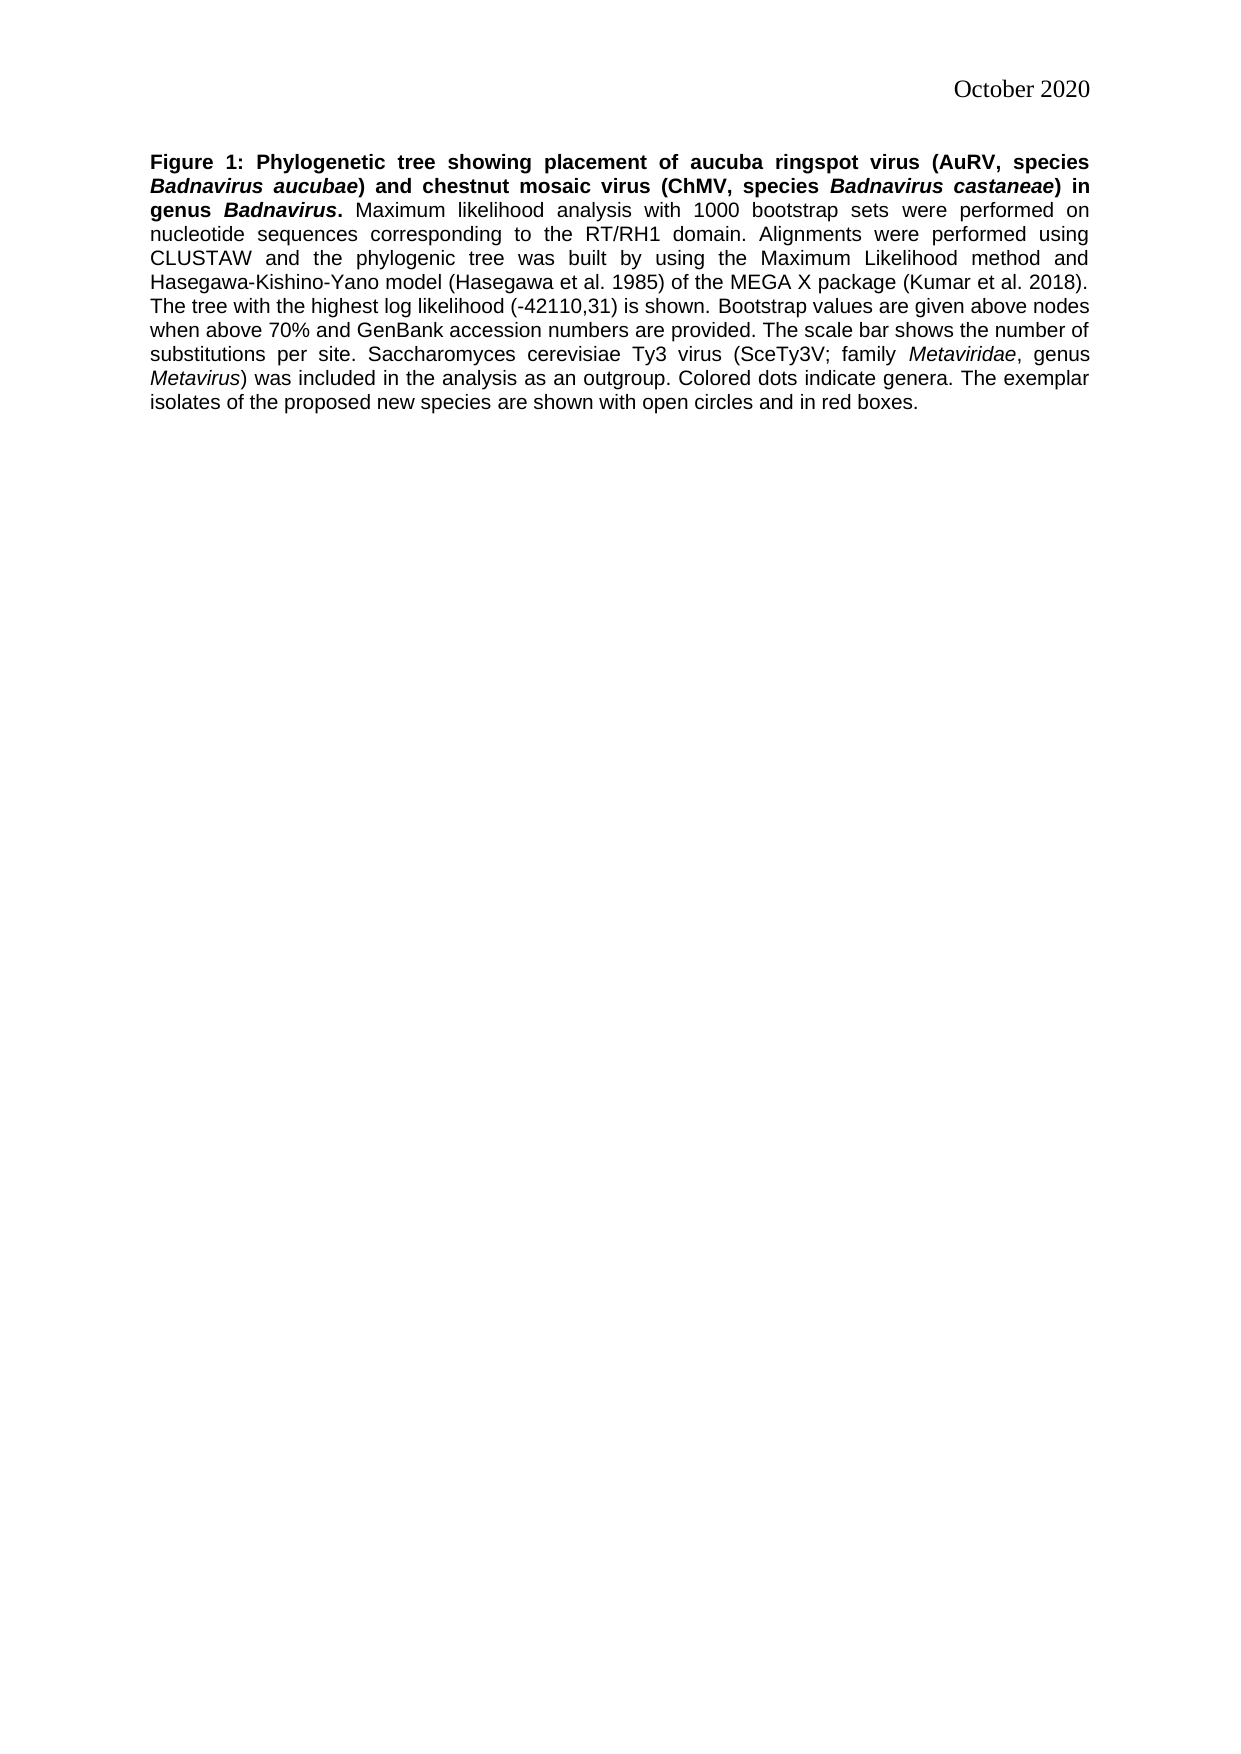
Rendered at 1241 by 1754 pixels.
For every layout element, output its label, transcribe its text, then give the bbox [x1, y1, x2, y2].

text Figure 1: Phylogenetic tree showing placement of aucuba ringspot virus (AuRV, species Badnavirus aucubae) and chestnut mosaic virus (ChMV, species Badnavirus castaneae) in genus Badnavirus. Maximum likelihood analysis with 1000 bootstrap sets were performed on nucleotide sequences corresponding to the RT/RH1 domain. Alignments were performed using CLUSTAW and the phylogenic tree was built by using the Maximum Likelihood method and Hasegawa-Kishino-Yano model (Hasegawa et al. 1985) of the MEGA X package (Kumar et al. 2018). The tree with the highest log likelihood (-42110,31) is shown. Bootstrap values are given above nodes when above 70% and GenBank accession numbers are provided. The scale bar shows the number of substitutions per site. Saccharomyces cerevisiae Ty3 virus (SceTy3V; family Metaviridae, genus Metavirus) was included in the analysis as an outgroup. Colored dots indicate genera. The exemplar isolates of the proposed new species are shown with open circles and in red boxes. [150, 150, 1090, 413]
